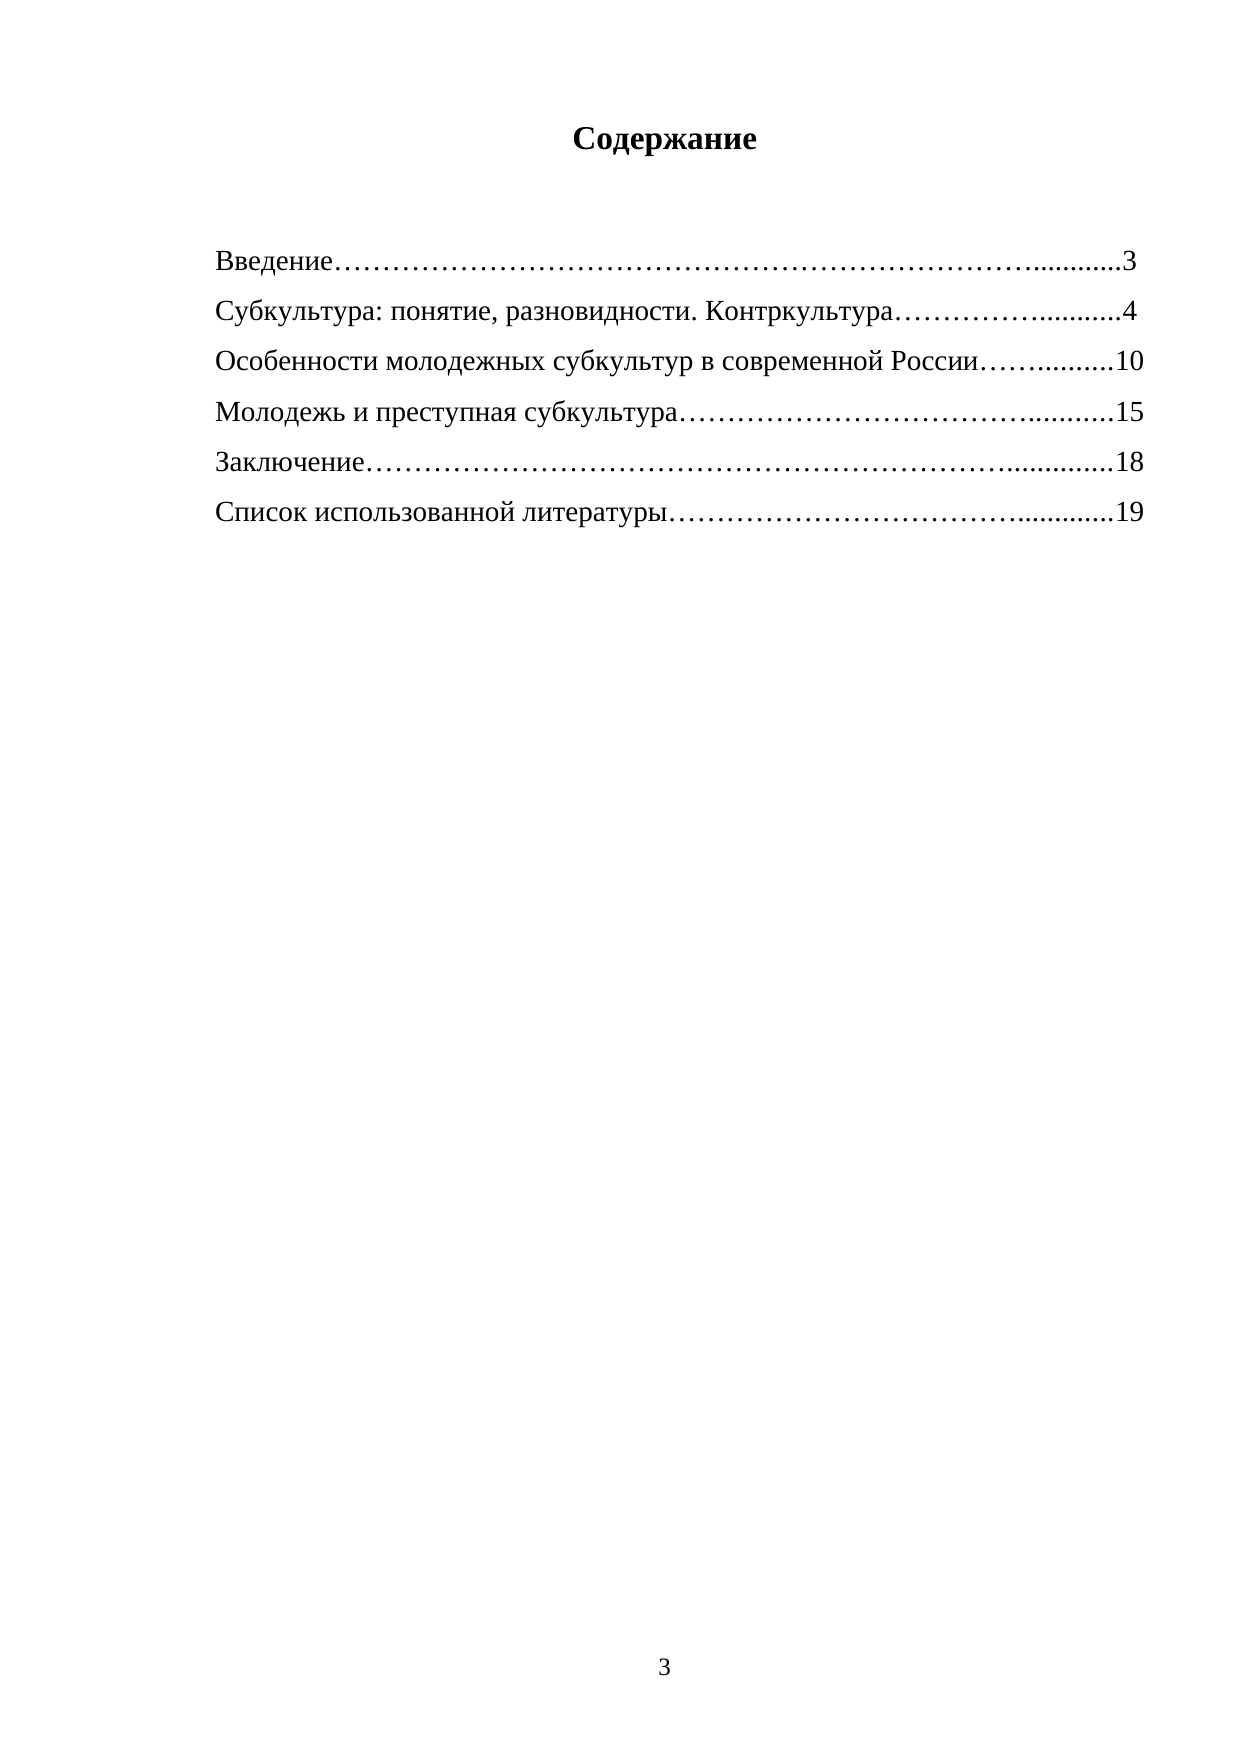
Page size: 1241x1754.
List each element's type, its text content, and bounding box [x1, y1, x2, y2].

text Содержание [177, 118, 1152, 156]
text Введение……………………………………………………………….. 3 [215, 243, 1152, 276]
text Список использованной литературы………………………………... 19 [177, 494, 1152, 528]
text Особенности молодежных субкультур в современной России…… 10 [215, 343, 1152, 377]
text Субкультура: понятие, разновидности. Контркультура……………. 4 [215, 293, 1152, 327]
text Заключение………………………………………………………… 18 [215, 444, 1152, 477]
text Молодежь и преступная субкультура………………………………. 15 [215, 394, 1152, 427]
